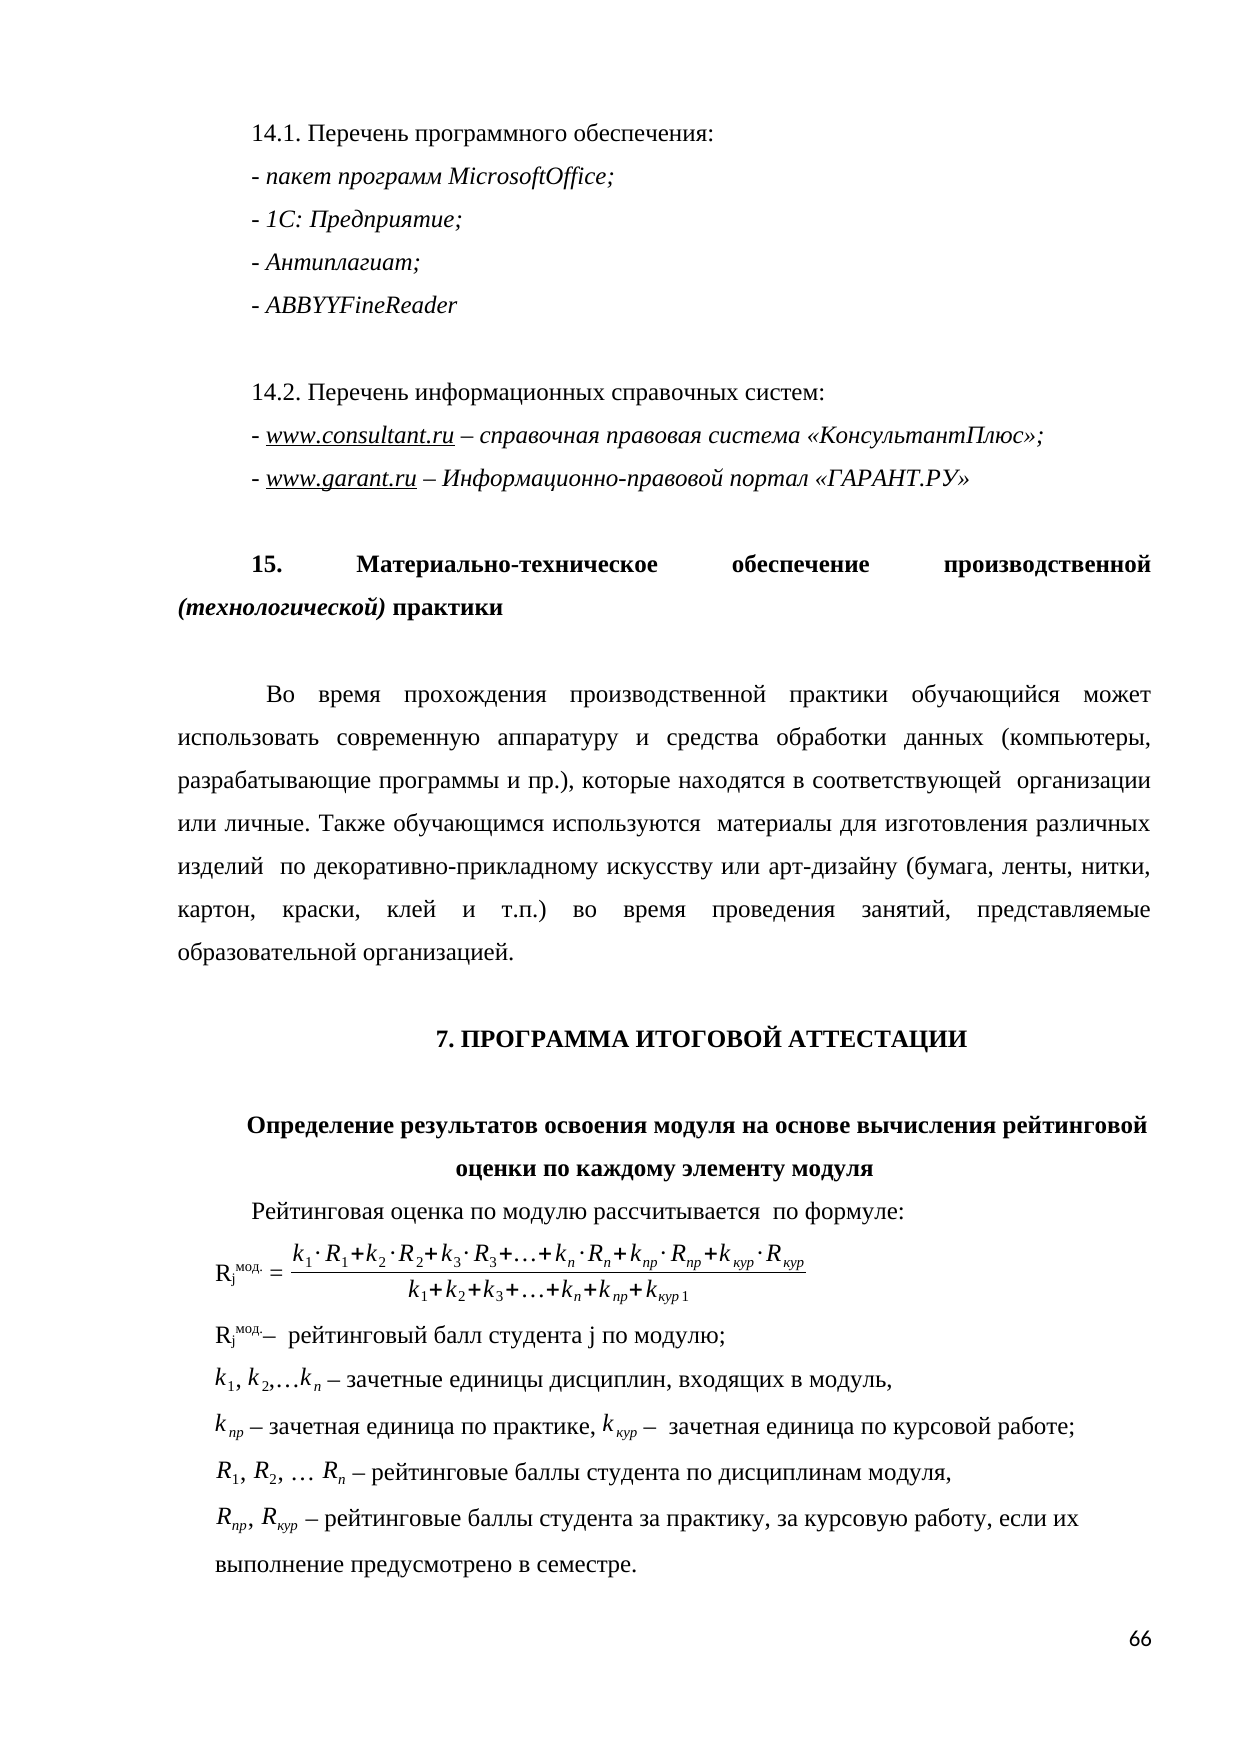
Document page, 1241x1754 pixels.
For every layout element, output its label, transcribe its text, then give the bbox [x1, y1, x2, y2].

text Рейтинговая оценка по модулю рассчитывается по формуле: [177, 1196, 1152, 1225]
text , ,… – зачетные единицы дисциплин, входящих в модуль, [215, 1363, 1152, 1395]
text – зачетная единица по практике, – зачетная единица по курсовой работе; [215, 1409, 1152, 1442]
text , – рейтинговые баллы студента за практику, за курсовую работу, если их выполнение предусмотрено в семестре. [215, 1502, 1152, 1577]
text - www.garant.ru – Информационно-правовой портал «ГАРАНТ.РУ» [177, 463, 1152, 492]
text Rjмод. = [215, 1239, 1152, 1306]
text 7. ПРОГРАММА ИТОГОВОЙ АТТЕСТАЦИИ [177, 1024, 1152, 1052]
text - 1С: Предприятие; [177, 204, 1152, 233]
text - Антиплагиат; [177, 247, 1152, 276]
text 14.1. Перечень программного обеспечения: [177, 118, 1152, 147]
text 14.2. Перечень информационных справочных систем: [177, 377, 1152, 406]
text Определение результатов освоения модуля на основе вычисления рейтинговой оценки по каждому элементу модуля [177, 1110, 1152, 1182]
text - ABBYYFineReader [177, 291, 1152, 319]
text - пакет программ MicrosoftOffice; [177, 161, 1152, 190]
text Rjмод.– рейтинговый балл студента j по модулю; [215, 1320, 1152, 1349]
text Во время прохождения производственной практики обучающийся может использовать современную аппаратуру и средства обработки данных (компьютеры, разрабатывающие программы и пр.), которые находятся в соответствующей организации или личные. Также обучающимся используются материалы для изготовления различных изделий по декоративно-прикладному искусству или арт-дизайну (бумага, ленты, нитки, картон, краски, клей и т.п.) во время проведения занятий, представляемые образовательной организацией. [177, 679, 1152, 966]
text , , … – рейтинговые баллы студента по дисциплинам модуля, [215, 1456, 1152, 1488]
text - www.consultant.ru – справочная правовая система «КонсультантПлюс»; [177, 420, 1152, 449]
text 15. Материально-техническое обеспечение производственной (технологической) практики [177, 549, 1152, 621]
